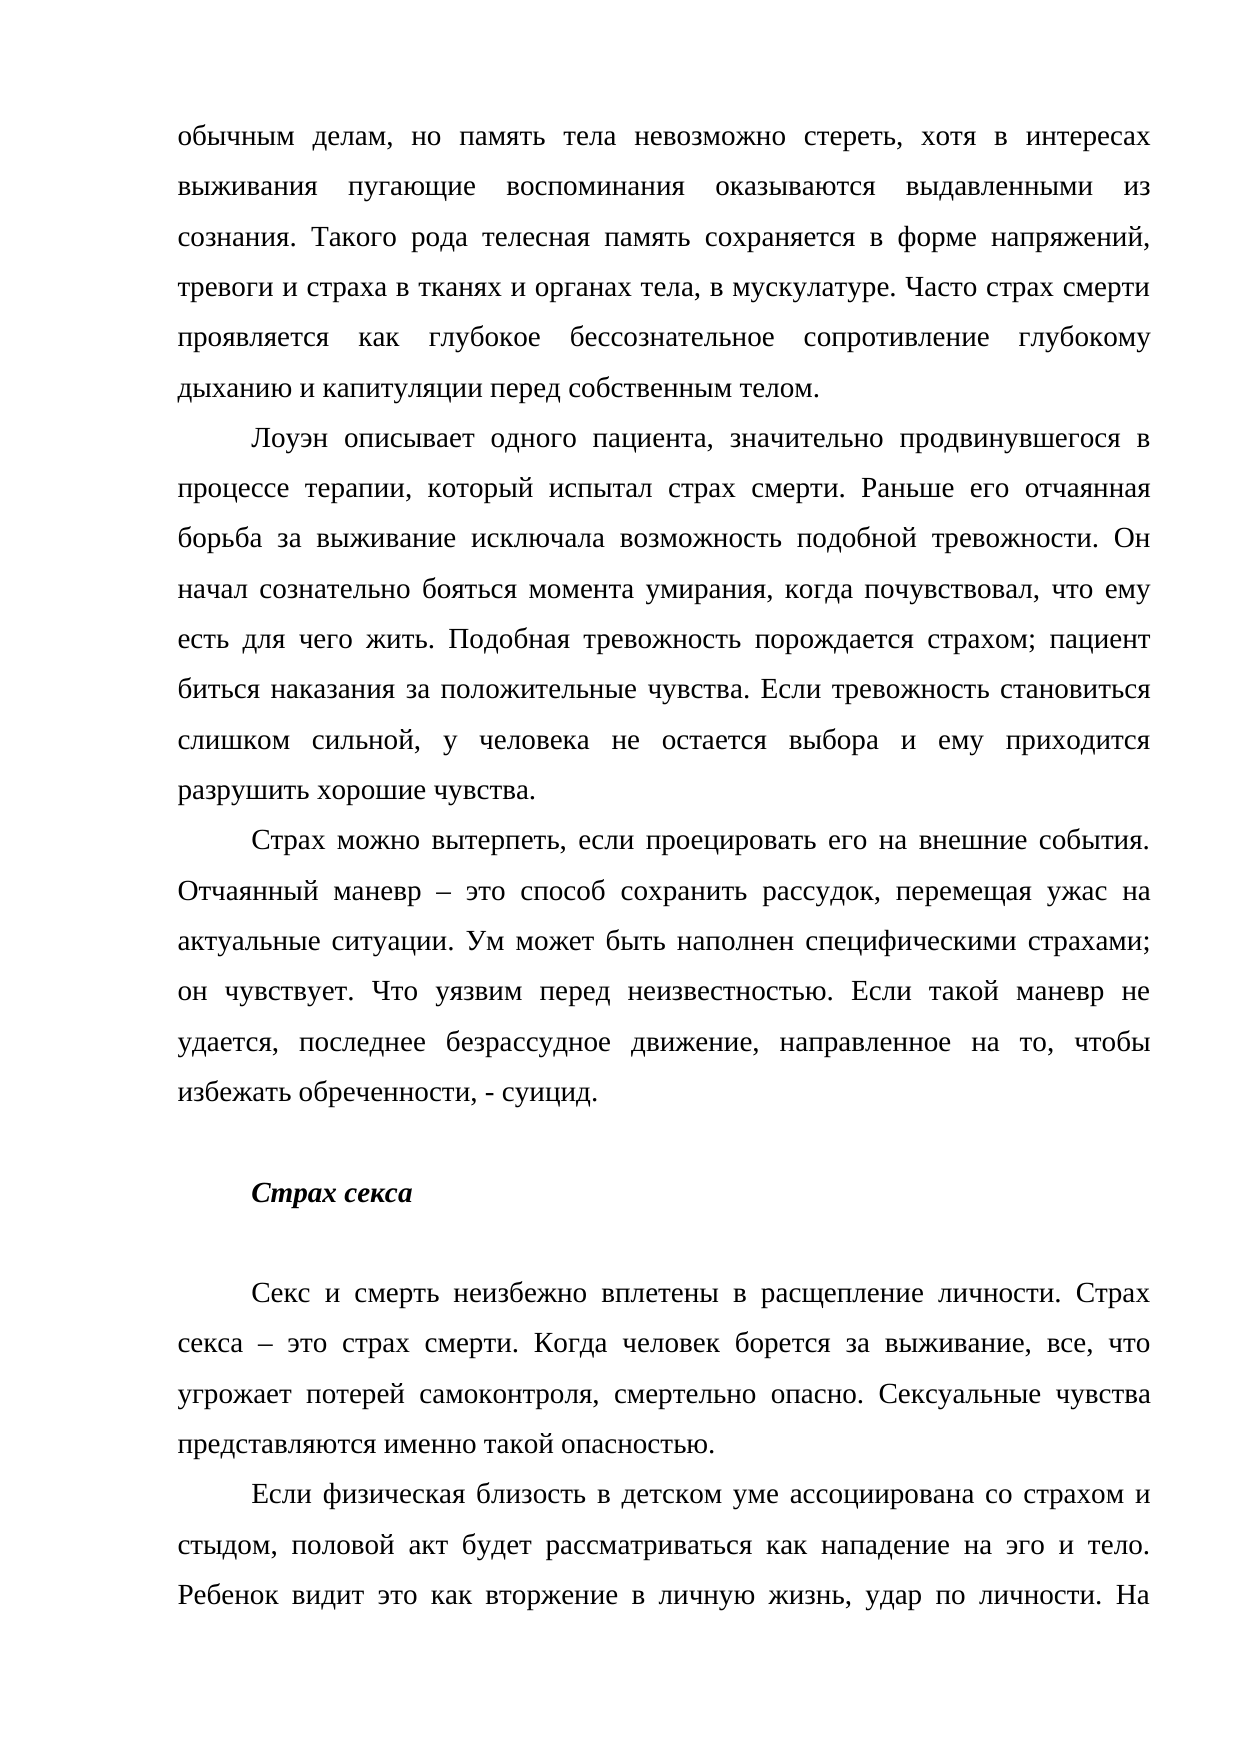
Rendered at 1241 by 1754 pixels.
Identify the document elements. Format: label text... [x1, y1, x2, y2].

text Секс и смерть неизбежно вплетены в расщепление личности. Страх секса – это страх смерти. Когда человек борется за выживание, все, что угрожает потерей самоконтроля, смертельно опасно. Сексуальные чувства представляются именно такой опасностью. [177, 1275, 1152, 1460]
text Лоуэн описывает одного пациента, значительно продвинувшегося в процессе терапии, который испытал страх смерти. Раньше его отчаянная борьба за выживание исключала возможность подобной тревожности. Он начал сознательно бояться момента умирания, когда почувствовал, что ему есть для чего жить. Подобная тревожность порождается страхом; пациент биться наказания за положительные чувства. Если тревожность становиться слишком сильной, у человека не остается выбора и ему приходится разрушить хорошие чувства. [177, 420, 1152, 806]
text Страх секса [177, 1175, 1152, 1208]
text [177, 1477, 1152, 1611]
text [177, 118, 1152, 403]
text Страх можно вытерпеть, если проецировать его на внешние события. Отчаянный маневр – это способ сохранить рассудок, перемещая ужас на актуальные ситуации. Ум может быть наполнен специфическими страхами; он чувствует. Что уязвим перед неизвестностью. Если такой маневр не удается, последнее безрассудное движение, направленное на то, чтобы избежать обреченности, - суицид. [177, 822, 1152, 1108]
